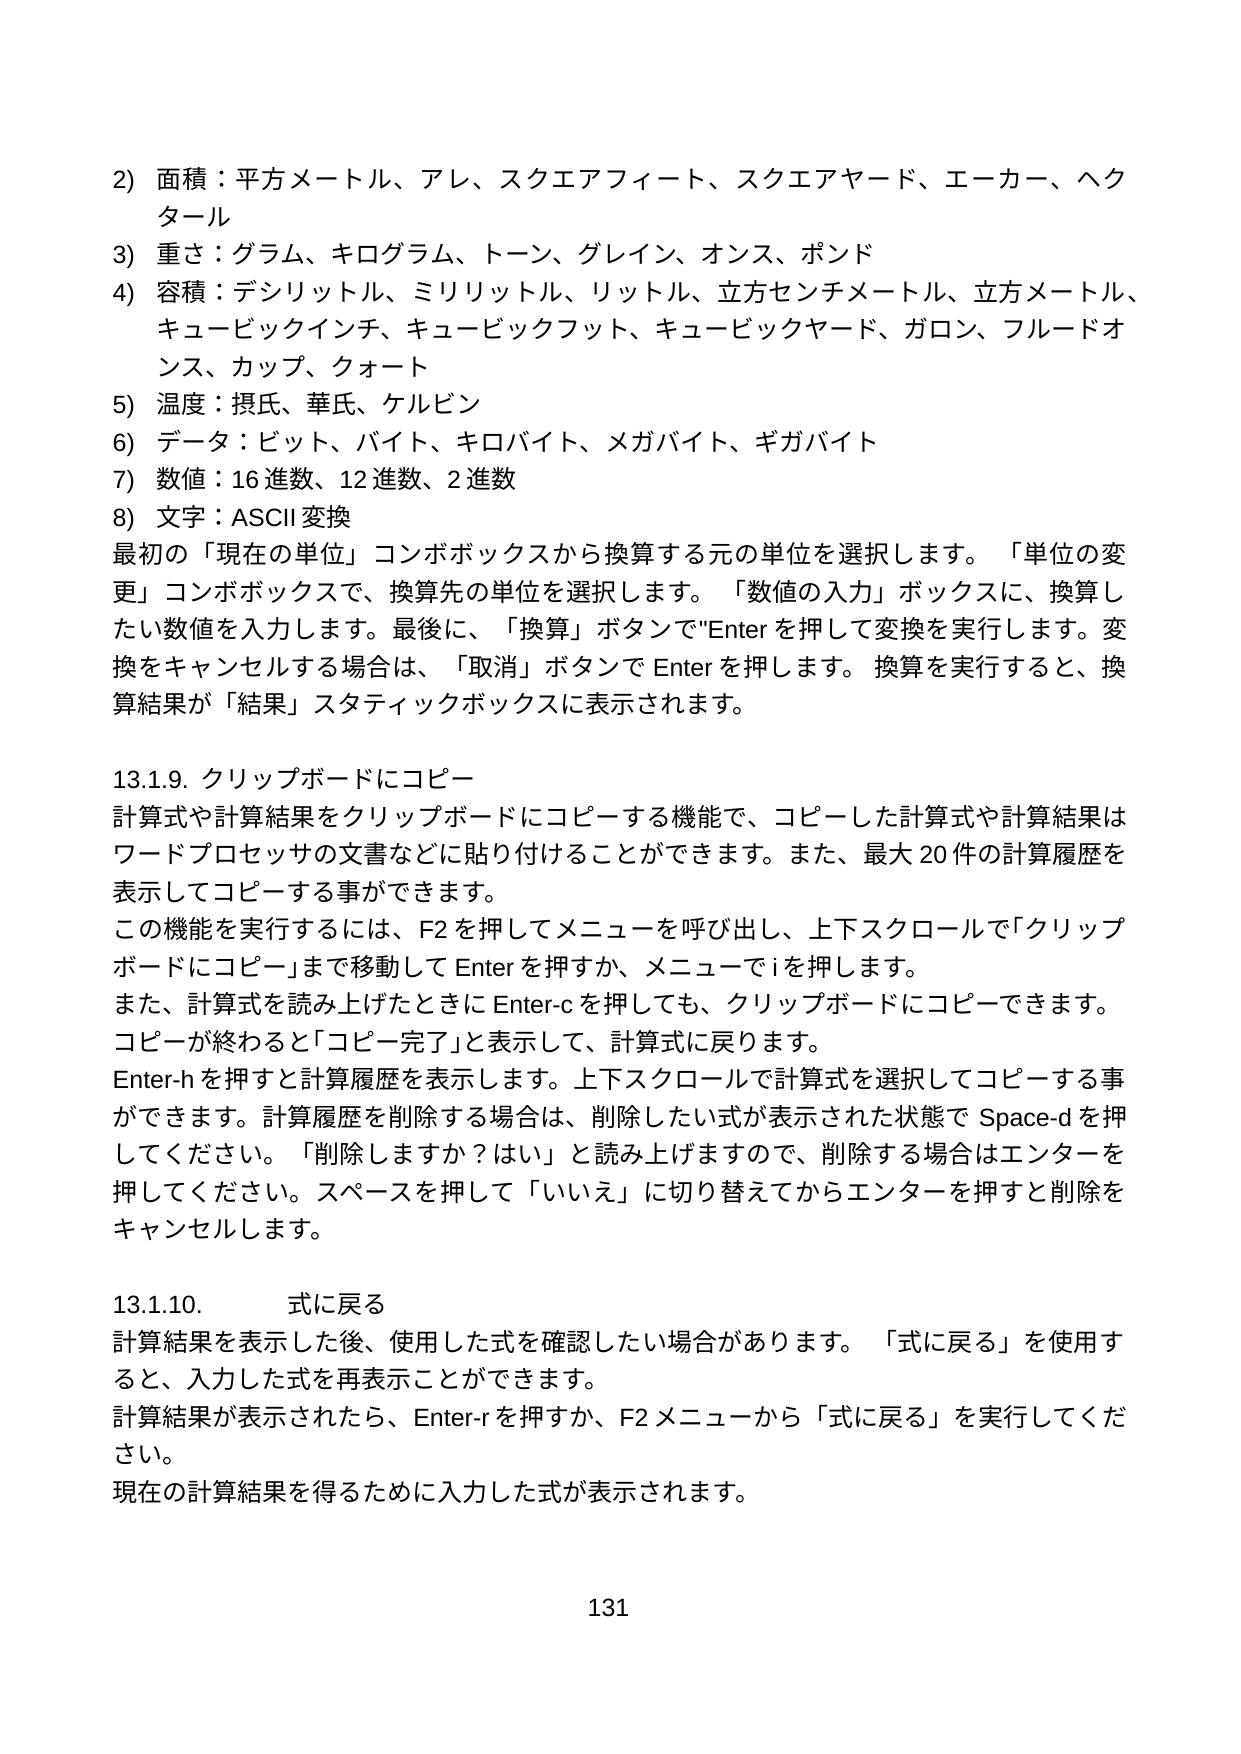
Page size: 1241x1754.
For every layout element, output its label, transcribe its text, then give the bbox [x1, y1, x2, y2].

list 容積：デシリットル、ミリリットル、リットル、立方センチメートル、立方メートル、キュービックインチ、キュービックフット、キュービックヤード、ガロン、フルードオンス、カップ、クォート [112, 272, 1128, 384]
text また、計算式を読み上げたときにEnter-cを押しても、クリップボードにコピーできます。 [112, 984, 1128, 1022]
list 数値：16進数、12進数、2進数 [112, 459, 1128, 497]
text 計算結果を表示した後、使用した式を確認したい場合があります。 「式に戻る」を使用すると、入力した式を再表示ことができます。 [112, 1322, 1128, 1397]
text 最初の「現在の単位」コンボボックスから換算する元の単位を選択します。 「単位の変更」コンボボックスで、換算先の単位を選択します。 「数値の入力」ボックスに、換算したい数値を入力します。最後に、「換算」ボタンで"Enterを押して変換を実行します。変換をキャンセルする場合は、「取消」ボタンでEnterを押します。 換算を実行すると、換算結果が「結果」スタティックボックスに表示されます。 [112, 534, 1128, 722]
text 計算式や計算結果をクリップボードにコピーする機能で、コピーした計算式や計算結果はワードプロセッサの文書などに貼り付けることができます。また、最大20件の計算履歴を表示してコピーする事ができます。 [112, 797, 1128, 909]
text Enter-hを押すと計算履歴を表示します。上下スクロールで計算式を選択してコピーする事ができます。計算履歴を削除する場合は、削除したい式が表示された状態でSpace-dを押してください。「削除しますか？はい」と読み上げますので、削除する場合はエンターを押してください。スペースを押して「いいえ」に切り替えてからエンターを押すと削除をキャンセルします。 [112, 1059, 1128, 1247]
text 現在の計算結果を得るために入力した式が表示されます。 [112, 1472, 1128, 1509]
list 面積：平方メートル、アレ、スクエアフィート、スクエアヤード、エーカー、ヘクタール [112, 159, 1128, 234]
text 式に戻る [112, 1284, 1128, 1322]
text この機能を実行するには、F2を押してメニューを呼び出し、上下スクロールで｢クリップボードにコピー｣まで移動してEnterを押すか、メニューでiを押します。 [112, 909, 1128, 984]
text クリップボードにコピー [112, 759, 1128, 797]
text コピーが終わると｢コピー完了｣と表示して、計算式に戻ります。 [112, 1022, 1128, 1059]
list 重さ：グラム、キログラム、トーン、グレイン、オンス、ポンド [112, 234, 1128, 272]
text 計算結果が表示されたら、Enter-rを押すか、F2メニューから「式に戻る」を実行してください。 [112, 1397, 1128, 1472]
list データ：ビット、バイト、キロバイト、メガバイト、ギガバイト [112, 422, 1128, 459]
list 文字：ASCII変換 [112, 497, 1128, 534]
list 温度：摂氏、華氏、ケルビン [112, 384, 1128, 422]
